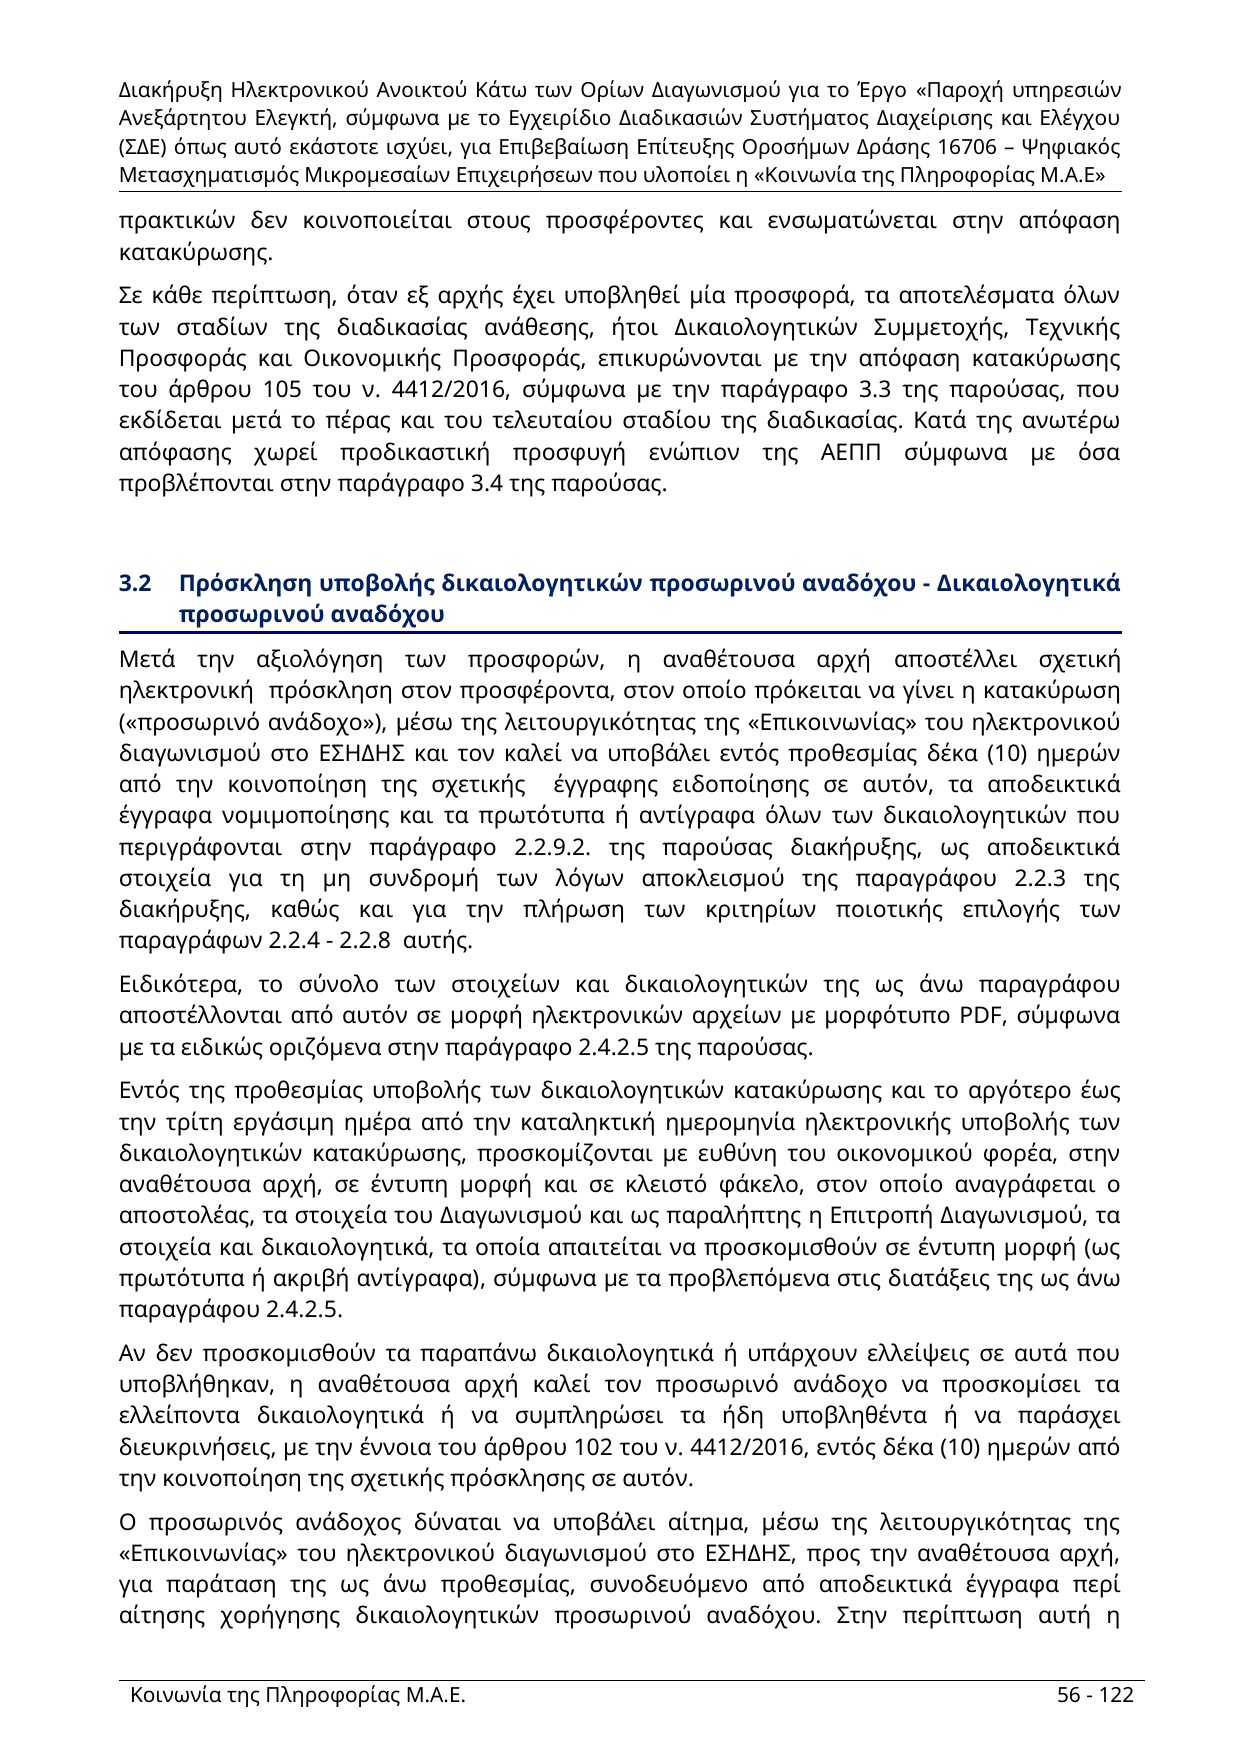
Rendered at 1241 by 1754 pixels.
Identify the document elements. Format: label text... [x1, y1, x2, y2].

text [118, 204, 1122, 267]
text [118, 1505, 1122, 1630]
text Εντός της προθεσμίας υποβολής των δικαιολογητικών κατακύρωσης και το αργότερο έως την τρίτη εργάσιμη ημέρα από την καταληκτική ημερομηνία ηλεκτρονικής υποβολής των δικαιολογητικών κατακύρωσης, προσκομίζονται με ευθύνη του οικονομικού φορέα, στην αναθέτουσα αρχή, σε έντυπη μορφή και σε κλειστό φάκελο, στον οποίο αναγράφεται ο αποστολέας, τα στοιχεία του Διαγωνισμού και ως παραλήπτης η Επιτροπή Διαγωνισμού, τα στοιχεία και δικαιολογητικά, τα οποία απαιτείται να προσκομισθούν σε έντυπη μορφή (ως πρωτότυπα ή ακριβή αντίγραφα), σύμφωνα με τα προβλεπόμενα στις διατάξεις της ως άνω παραγράφου 2.4.2.5. [118, 1074, 1122, 1324]
text Σε κάθε περίπτωση, όταν εξ αρχής έχει υποβληθεί μία προσφορά, τα αποτελέσματα όλων των σταδίων της διαδικασίας ανάθεσης, ήτοι Δικαιολογητικών Συμμετοχής, Τεχνικής Προσφοράς και Οικονομικής Προσφοράς, επικυρώνονται με την απόφαση κατακύρωσης του άρθρου 105 του ν. 4412/2016, σύμφωνα με την παράγραφο 3.3 της παρούσας, που εκδίδεται μετά το πέρας και του τελευταίου σταδίου της διαδικασίας. Κατά της ανωτέρω απόφασης χωρεί προδικαστική προσφυγή ενώπιον της ΑΕΠΠ σύμφωνα με όσα προβλέπονται στην παράγραφο 3.4 της παρούσας. [118, 279, 1122, 498]
text Αν δεν προσκομισθούν τα παραπάνω δικαιολογητικά ή υπάρχουν ελλείψεις σε αυτά που υπoβλήθηκαν, η αναθέτουσα αρχή καλεί τον προσωρινό ανάδοχο να προσκομίσει τα ελλείποντα δικαιολογητικά ή να συμπληρώσει τα ήδη υποβληθέντα ή να παράσχει διευκρινήσεις, με την έννοια του άρθρου 102 του ν. 4412/2016, εντός δέκα (10) ημερών από την κοινοποίηση της σχετικής πρόσκλησης σε αυτόν. [118, 1337, 1122, 1493]
text Ειδικότερα, το σύνολο των στοιχείων και δικαιολογητικών της ως άνω παραγράφου αποστέλλονται από αυτόν σε μορφή ηλεκτρονικών αρχείων με μορφότυπο PDF, σύμφωνα με τα ειδικώς οριζόμενα στην παράγραφο 2.4.2.5 της παρούσας. [118, 968, 1122, 1062]
text Μετά την αξιολόγηση των προσφορών, η αναθέτουσα αρχή αποστέλλει σχετική ηλεκτρονική πρόσκληση στον προσφέροντα, στον οποίο πρόκειται να γίνει η κατακύρωση («προσωρινό ανάδοχο»), μέσω της λειτουργικότητας της «Επικοινωνίας» του ηλεκτρονικού διαγωνισμού στο ΕΣΗΔΗΣ και τον καλεί να υποβάλει εντός προθεσμίας δέκα (10) ημερών από την κοινοποίηση της σχετικής έγγραφης ειδοποίησης σε αυτόν, τα αποδεικτικά έγγραφα νομιμοποίησης και τα πρωτότυπα ή αντίγραφα όλων των δικαιολογητικών που περιγράφονται στην παράγραφο 2.2.9.2. της παρούσας διακήρυξης, ως αποδεικτικά στοιχεία για τη μη συνδρομή των λόγων αποκλεισμού της παραγράφου 2.2.3 της διακήρυξης, καθώς και για την πλήρωση των κριτηρίων ποιοτικής επιλογής των παραγράφων 2.2.4 - 2.2.8 αυτής. [118, 643, 1122, 955]
subtitle Πρόσκληση υποβολής δικαιολογητικών προσωρινού αναδόχου - Δικαιολογητικά προσωρινού αναδόχου [118, 567, 1122, 634]
